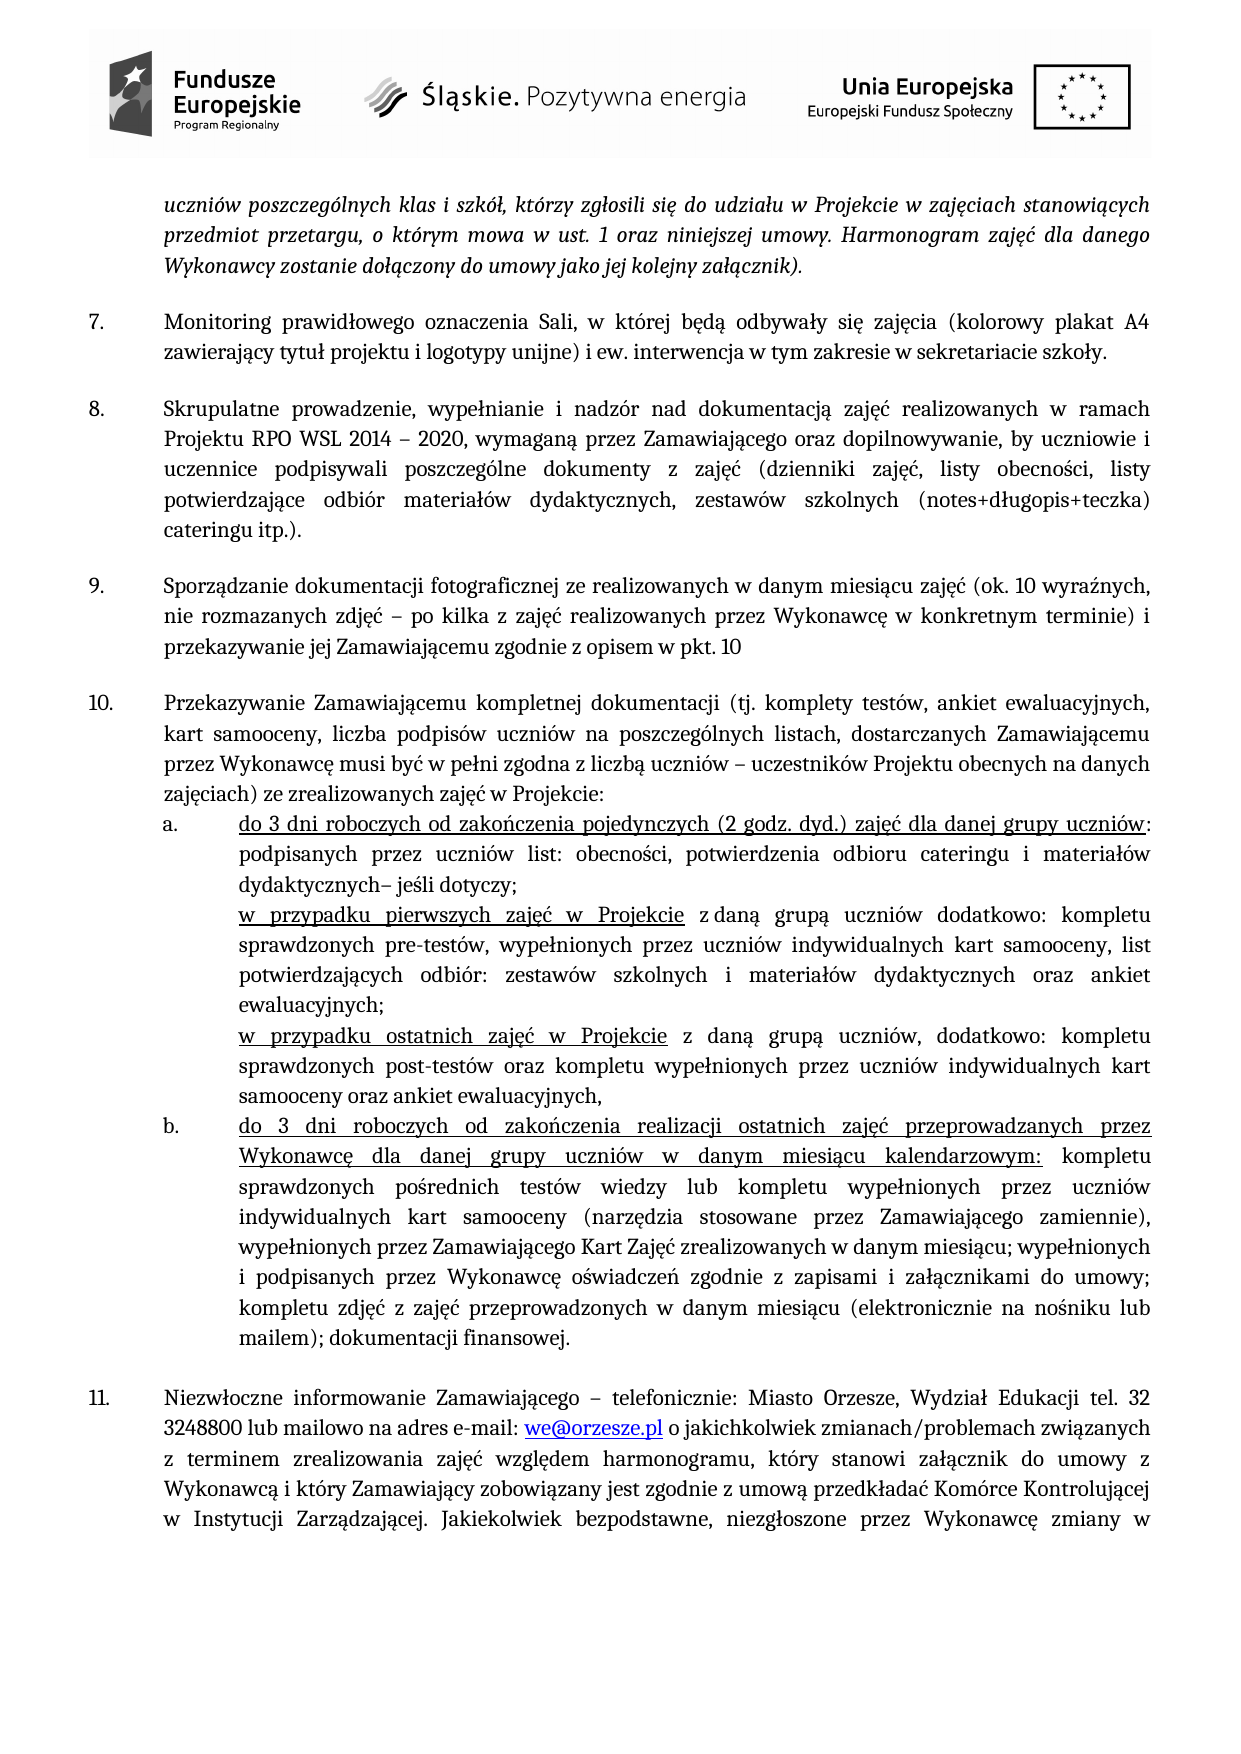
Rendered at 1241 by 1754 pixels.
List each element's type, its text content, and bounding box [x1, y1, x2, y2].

list w przypadku ostatnich zajęć w Projekcie z daną grupą uczniów, dodatkowo: kompletu sprawdzonych post-testów oraz kompletu wypełnionych przez uczniów indywidualnych kart samooceny oraz ankiet ewaluacyjnych, [239, 1022, 1152, 1109]
list do 3 dni roboczych od zakończenia realizacji ostatnich zajęć przeprowadzanych przez Wykonawcę dla danej grupy uczniów w danym miesiącu kalendarzowym: kompletu sprawdzonych pośrednich testów wiedzy lub kompletu wypełnionych przez uczniów indywidualnych kart samooceny (narzędzia stosowane przez Zamawiającego zamiennie), wypełnionych przez Zamawiającego Kart Zajęć zrealizowanych w danym miesiącu; wypełnionych i podpisanych przez Wykonawcę oświadczeń zgodnie z zapisami i załącznikami do umowy; kompletu zdjęć z zajęć przeprowadzonych w danym miesiącu (elektronicznie na nośniku lub mailem); dokumentacji finansowej. [162, 1113, 1152, 1351]
list Monitoring prawidłowego oznaczenia Sali, w której będą odbywały się zajęcia (kolorowy plakat A4 zawierający tytuł projektu i logotypy unijne) i ew. interwencja w tym zakresie w sekretariacie szkoły. [89, 309, 1152, 366]
picture [88, 29, 1152, 158]
list w przypadku pierwszych zajęć w Projekcie z daną grupą uczniów dodatkowo: kompletu sprawdzonych pre-testów, wypełnionych przez uczniów indywidualnych kart samooceny, list potwierdzających odbiór: zestawów szkolnych i materiałów dydaktycznych oraz ankiet ewaluacyjnych; [239, 902, 1152, 1018]
list Skrupulatne prowadzenie, wypełnianie i nadzór nad dokumentacją zajęć realizowanych w ramach Projektu RPO WSL 2014 – 2020, wymaganą przez Zamawiającego oraz dopilnowywanie, by uczniowie i uczennice podpisywali poszczególne dokumenty z zajęć (dzienniki zajęć, listy obecności, listy potwierdzające odbiór materiałów dydaktycznych, zestawów szkolnych (notes+długopis+teczka) cateringu itp.). [89, 396, 1152, 543]
list do 3 dni roboczych od zakończenia pojedynczych (2 godz. dyd.) zajęć dla danej grupy uczniów: podpisanych przez uczniów list: obecności, potwierdzenia odbioru cateringu i materiałów dydaktycznych– jeśli dotyczy; [162, 811, 1152, 898]
list Przekazywanie Zamawiającemu kompletnej dokumentacji (tj. komplety testów, ankiet ewaluacyjnych, kart samooceny, liczba podpisów uczniów na poszczególnych listach, dostarczanych Zamawiającemu przez Wykonawcę musi być w pełni zgodna z liczbą uczniów – uczestników Projektu obecnych na danych zajęciach) ze zrealizowanych zajęć w Projekcie: [89, 690, 1152, 807]
list Sporządzanie dokumentacji fotograficznej ze realizowanych w danym miesiącu zajęć (ok. 10 wyraźnych, nie rozmazanych zdjęć – po kilka z zajęć realizowanych przez Wykonawcę w konkretnym terminie) i przekazywanie jej Zamawiającemu zgodnie z opisem w pkt. 10 [89, 573, 1152, 660]
